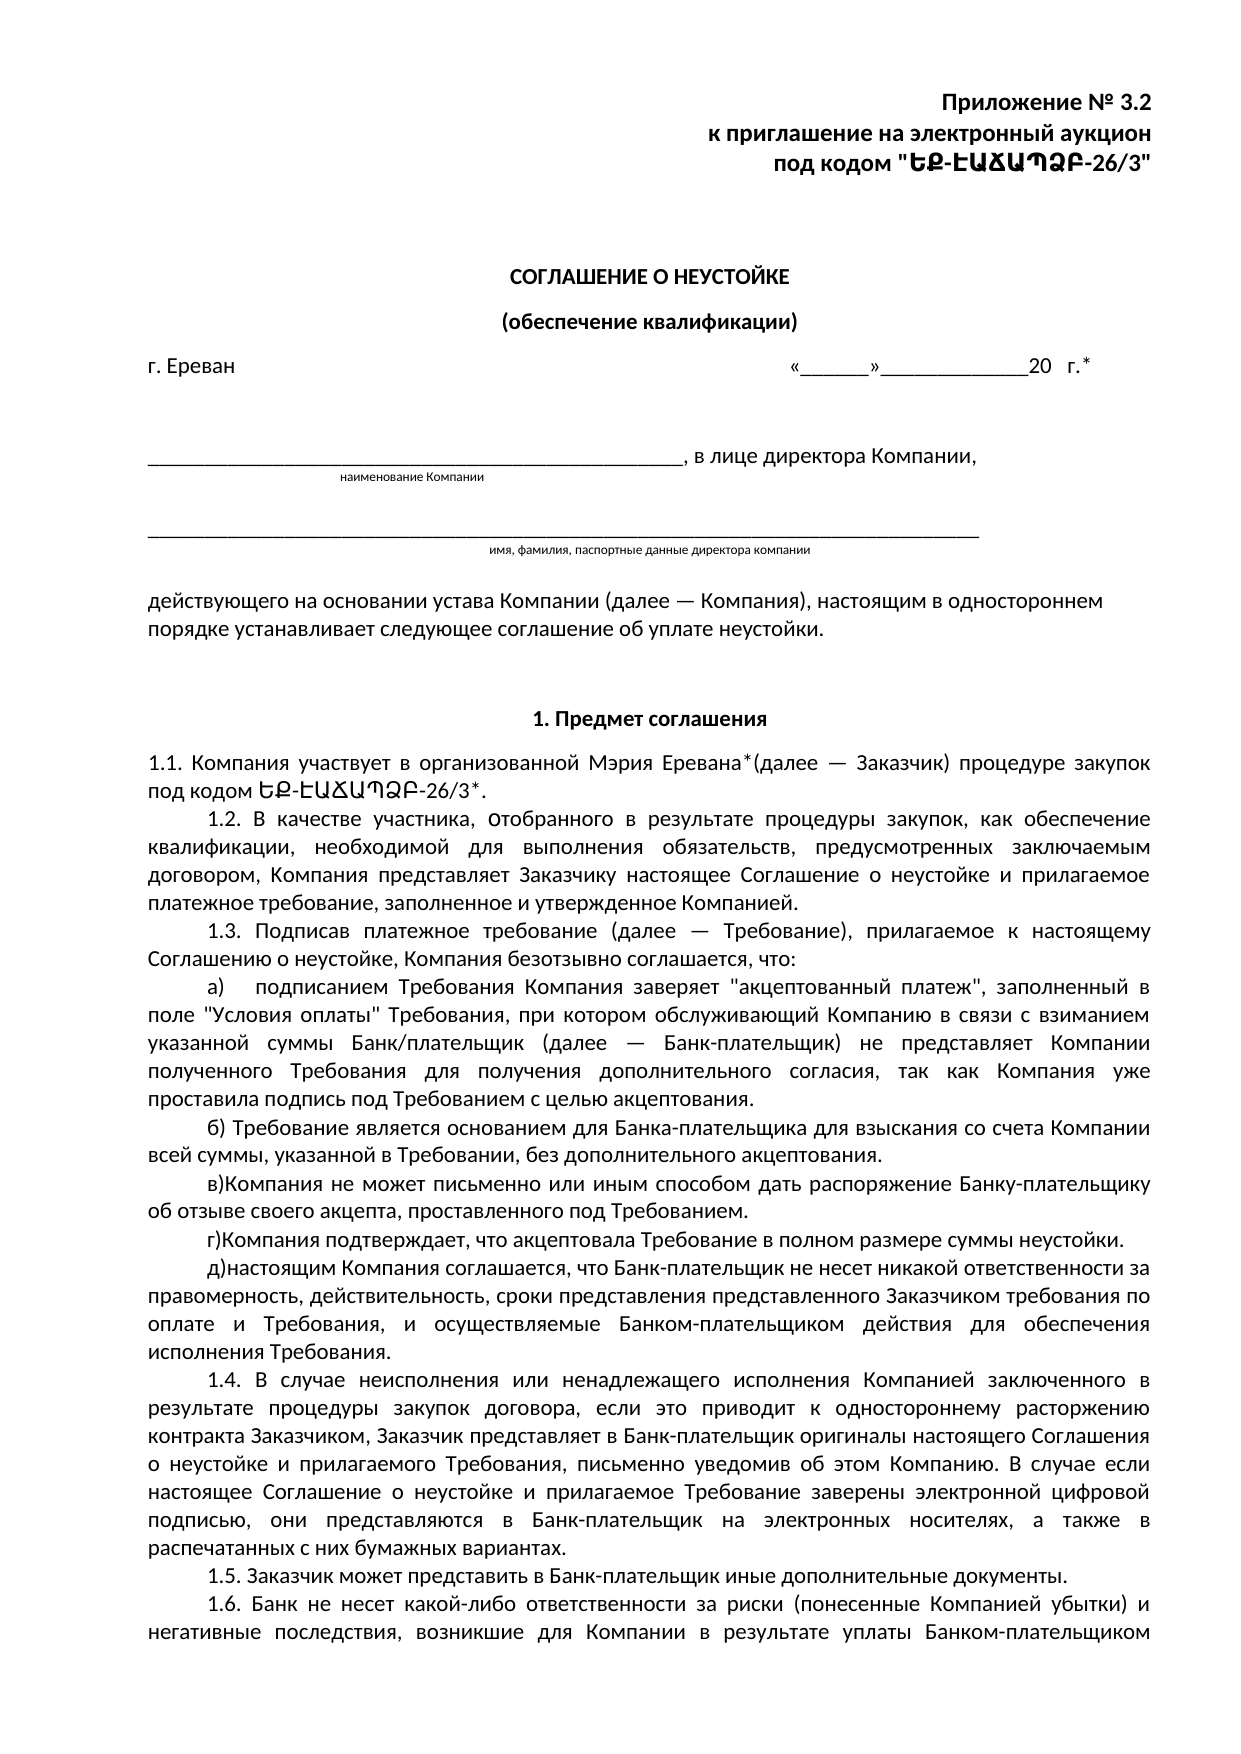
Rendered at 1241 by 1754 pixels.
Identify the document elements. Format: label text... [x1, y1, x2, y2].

text СОГЛАШЕНИЕ О НЕУСТОЙКЕ [148, 262, 1152, 290]
text к приглашение на электронный аукцион [177, 117, 1152, 147]
text _______________________________________________, в лице директора Компании, [148, 441, 1152, 469]
text а) подписанием Требования Компания заверяет "акцептованный платеж", заполненный в поле "Условия оплаты" Требования, при котором обслуживающий Компанию в связи с взиманием указанной суммы Банк/плательщик (далее — Банк-плательщик) не представляет Компании полученного Требования для получения дополнительного согласия, так как Компания уже проставила подпись под Требованием с целью акцептования. [148, 972, 1152, 1113]
text имя, фамилия, паспортные данные директора компании [148, 542, 1152, 569]
text (обеспечение квалификации) [148, 307, 1152, 335]
text Приложение № 3.2 [148, 86, 1152, 117]
text 1. Предмет соглашения [148, 704, 1152, 732]
text д)настоящим Компания соглашается, что Банк-плательщик не несет никакой ответственности за правомерность, действительность, сроки представления представленного Заказчиком требования по оплате и Требования, и осуществляемые Банком-плательщиком действия для обеспечения исполнения Требования. [148, 1253, 1152, 1365]
table_header г. Ереван [136, 351, 635, 396]
text г)Компания подтверждает, что акцептовала Требование в полном размере суммы неустойки. [148, 1225, 1152, 1253]
text 1.2. В качестве участника, օтобранного в результате процедуры закупок, как обеспечение квалификации, необходимой для выполнения обязательств, предусмотренных заключаемым договором, Kомпания представляет Заказчику настоящее Соглашение о неустойке и прилагаемое платежное требование, заполненное и утвержденное Компанией. [148, 804, 1152, 916]
text 1.5. Заказчик может представить в Банк-плательщик иные дополнительные документы. [148, 1561, 1152, 1589]
text б) Требование является основанием для Банка-плательщика для взыскания со счета Компании всей суммы, указанной в Требовании, без дополнительного акцептования. [148, 1113, 1152, 1169]
text действующего на основании устава Компании (далее — Компания), настоящим в одностороннем [148, 586, 1152, 614]
text наименование Компании [340, 469, 1152, 497]
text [148, 1589, 1152, 1645]
text порядке устанавливает следующее соглашение об уплате неустойки. [148, 614, 1152, 642]
text 1.1. Компания участвует в организованной Мэрия Еревана*(далее — Заказчик) процедуре закупок под кодом ԵՔ-ԷԱՃԱՊՁԲ-26/3*. [148, 748, 1152, 804]
text _________________________________________________________________________ [148, 513, 1152, 542]
text 1.3. Подписав платежное требование (далее — Требование), прилагаемое к настоящему Соглашению о неустойке, Компания безотзывно соглашается, что: [148, 916, 1152, 972]
text 1.4. В случае неисполнения или ненадлежащего исполнения Компанией заключенного в результате процедуры закупок договора, если это приводит к одностороннему расторжению контракта Заказчиком, Заказчик представляет в Банк-плательщик оригиналы настоящего Соглашения о неустойке и прилагаемого Требования, письменно уведомив об этом Компанию. В случае если настоящее Соглашение о неустойке и прилагаемое Требование заверены электронной цифровой подписью, они представляются в Банк-плательщик на электронных носителях, а также в распечатанных с них бумажных вариантах. [148, 1365, 1152, 1561]
table_header «______»_____________20 г.* [635, 351, 1104, 396]
text в)Компания не может письменно или иным способом дать распоряжение Банку-плательщику об отзыве своего акцепта, проставленного под Требованием. [148, 1169, 1152, 1225]
text под кодом "ԵՔ-ԷԱՃԱՊՁԲ-26/3" [177, 147, 1152, 178]
